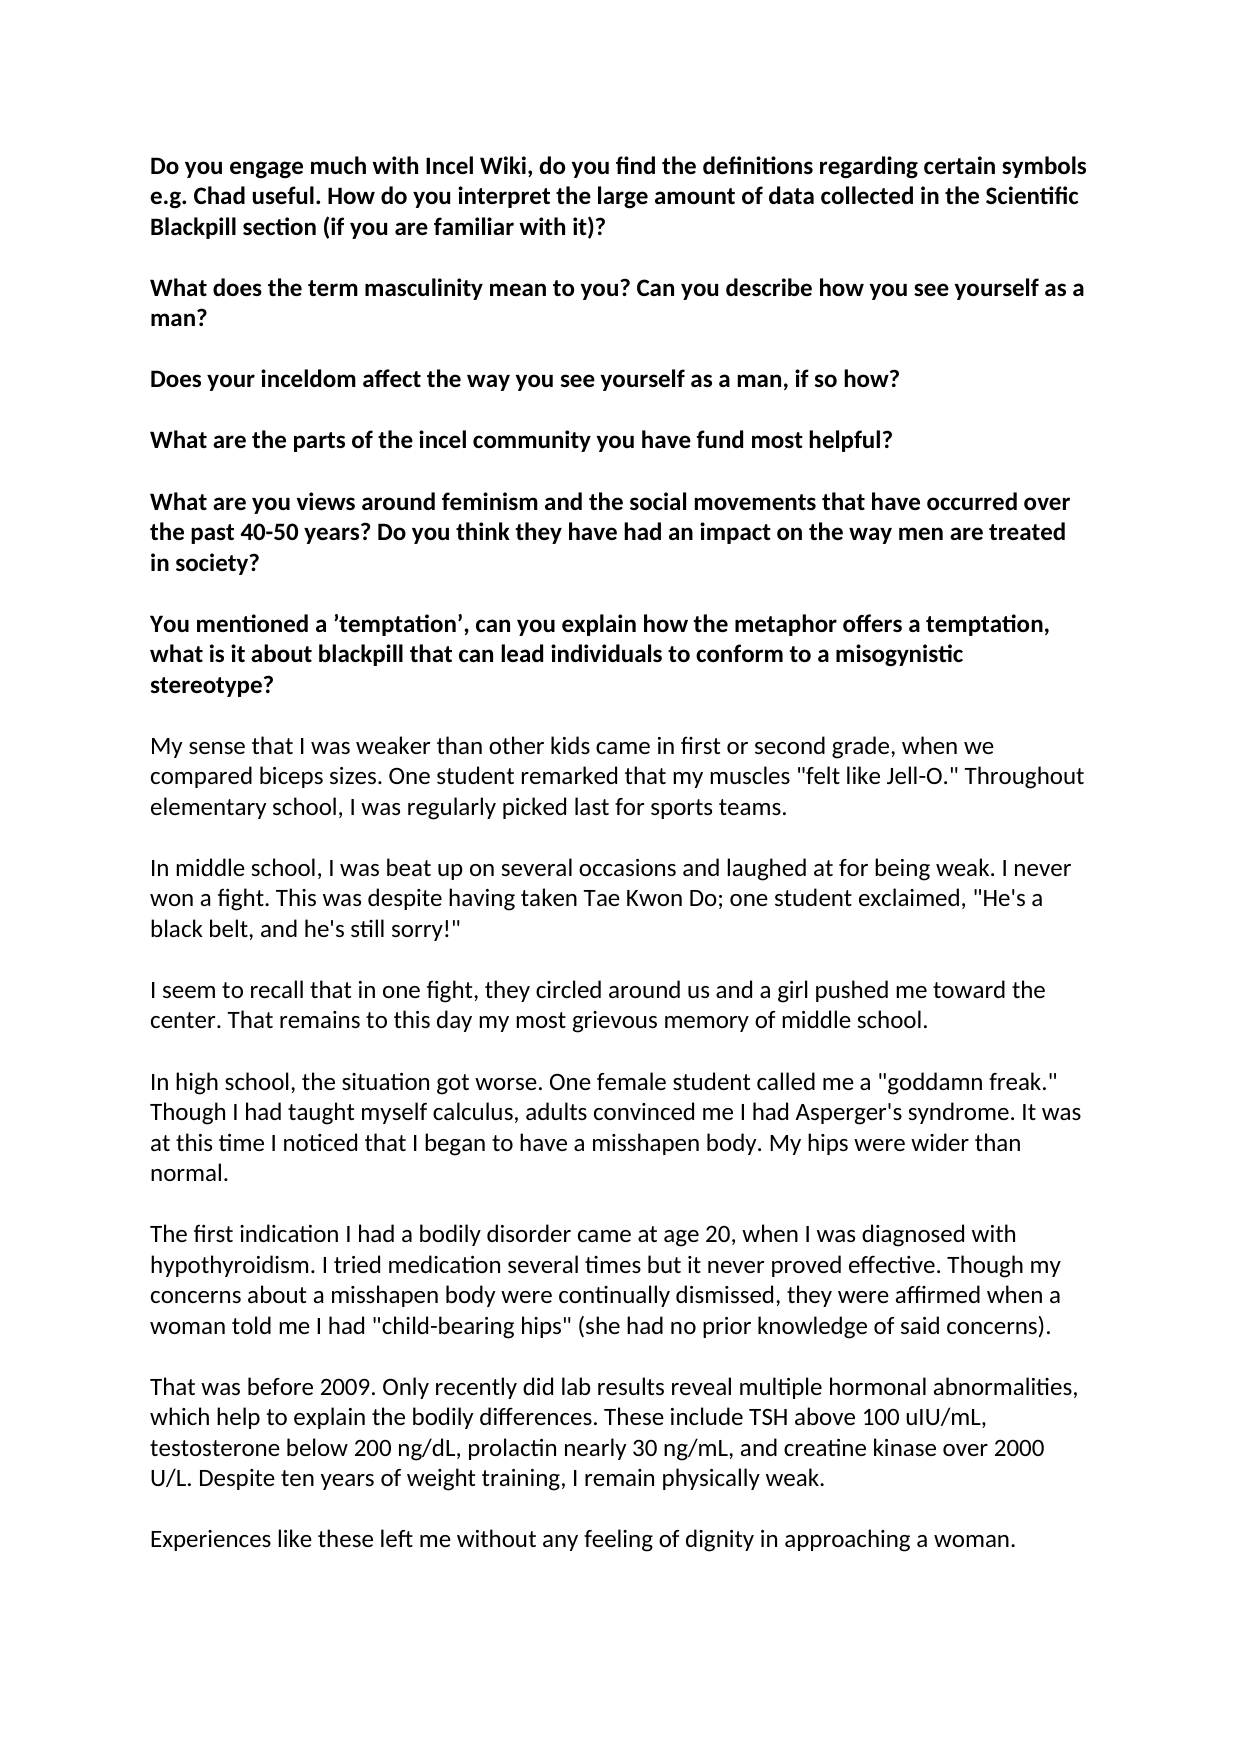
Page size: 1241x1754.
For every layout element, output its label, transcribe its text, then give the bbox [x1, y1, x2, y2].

text What are the parts of the incel community you have fund most helpful? [150, 425, 1090, 455]
text Experiences like these left me without any feeling of dignity in approaching a woman. [150, 1523, 1090, 1554]
text Do you engage much with Incel Wiki, do you find the definitions regarding certain symbols e.g. Chad useful. How do you interpret the large amount of data collected in the Scientific Blackpill section (if you are familiar with it)? [150, 150, 1090, 242]
text That was before 2009. Only recently did lab results reveal multiple hormonal abnormalities, which help to explain the bodily differences. These include TSH above 100 uIU/mL, testosterone below 200 ng/dL, prolactin nearly 30 ng/mL, and creatine kinase over 2000 U/L. Despite ten years of weight training, I remain physically weak. [150, 1371, 1090, 1493]
text The first indication I had a bodily disorder came at age 20, when I was diagnosed with hypothyroidism. I tried medication several times but it never proved effective. Though my concerns about a misshapen body were continually dismissed, they were affirmed when a woman told me I had "child-bearing hips" (she had no prior knowledge of said concerns). [150, 1218, 1090, 1340]
text In middle school, I was beat up on several occasions and laughed at for being weak. I never won a fight. This was despite having taken Tae Kwon Do; one student exclaimed, "He's a black belt, and he's still sorry!" [150, 852, 1090, 943]
text Does your inceldom affect the way you see yourself as a man, if so how? [150, 364, 1090, 394]
text In high school, the situation got worse. One female student called me a "goddamn freak." Though I had taught myself calculus, adults convinced me I had Asperger's syndrome. It was at this time I noticed that I began to have a misshapen body. My hips were wider than normal. [150, 1066, 1090, 1188]
text What are you views around feminism and the social movements that have occurred over the past 40-50 years? Do you think they have had an impact on the way men are treated in society? [150, 486, 1090, 577]
text I seem to recall that in one fight, they circled around us and a girl pushed me toward the center. That remains to this day my most grievous memory of middle school. [150, 974, 1090, 1035]
text You mentioned a ’temptation’, can you explain how the metaphor offers a temptation, what is it about blackpill that can lead individuals to conform to a misogynistic stereotype? [150, 608, 1090, 699]
text My sense that I was weaker than other kids came in first or second grade, when we compared biceps sizes. One student remarked that my muscles "felt like Jell-O." Throughout elementary school, I was regularly picked last for sports teams. [150, 730, 1090, 821]
text What does the term masculinity mean to you? Can you describe how you see yourself as a man? [150, 272, 1090, 333]
